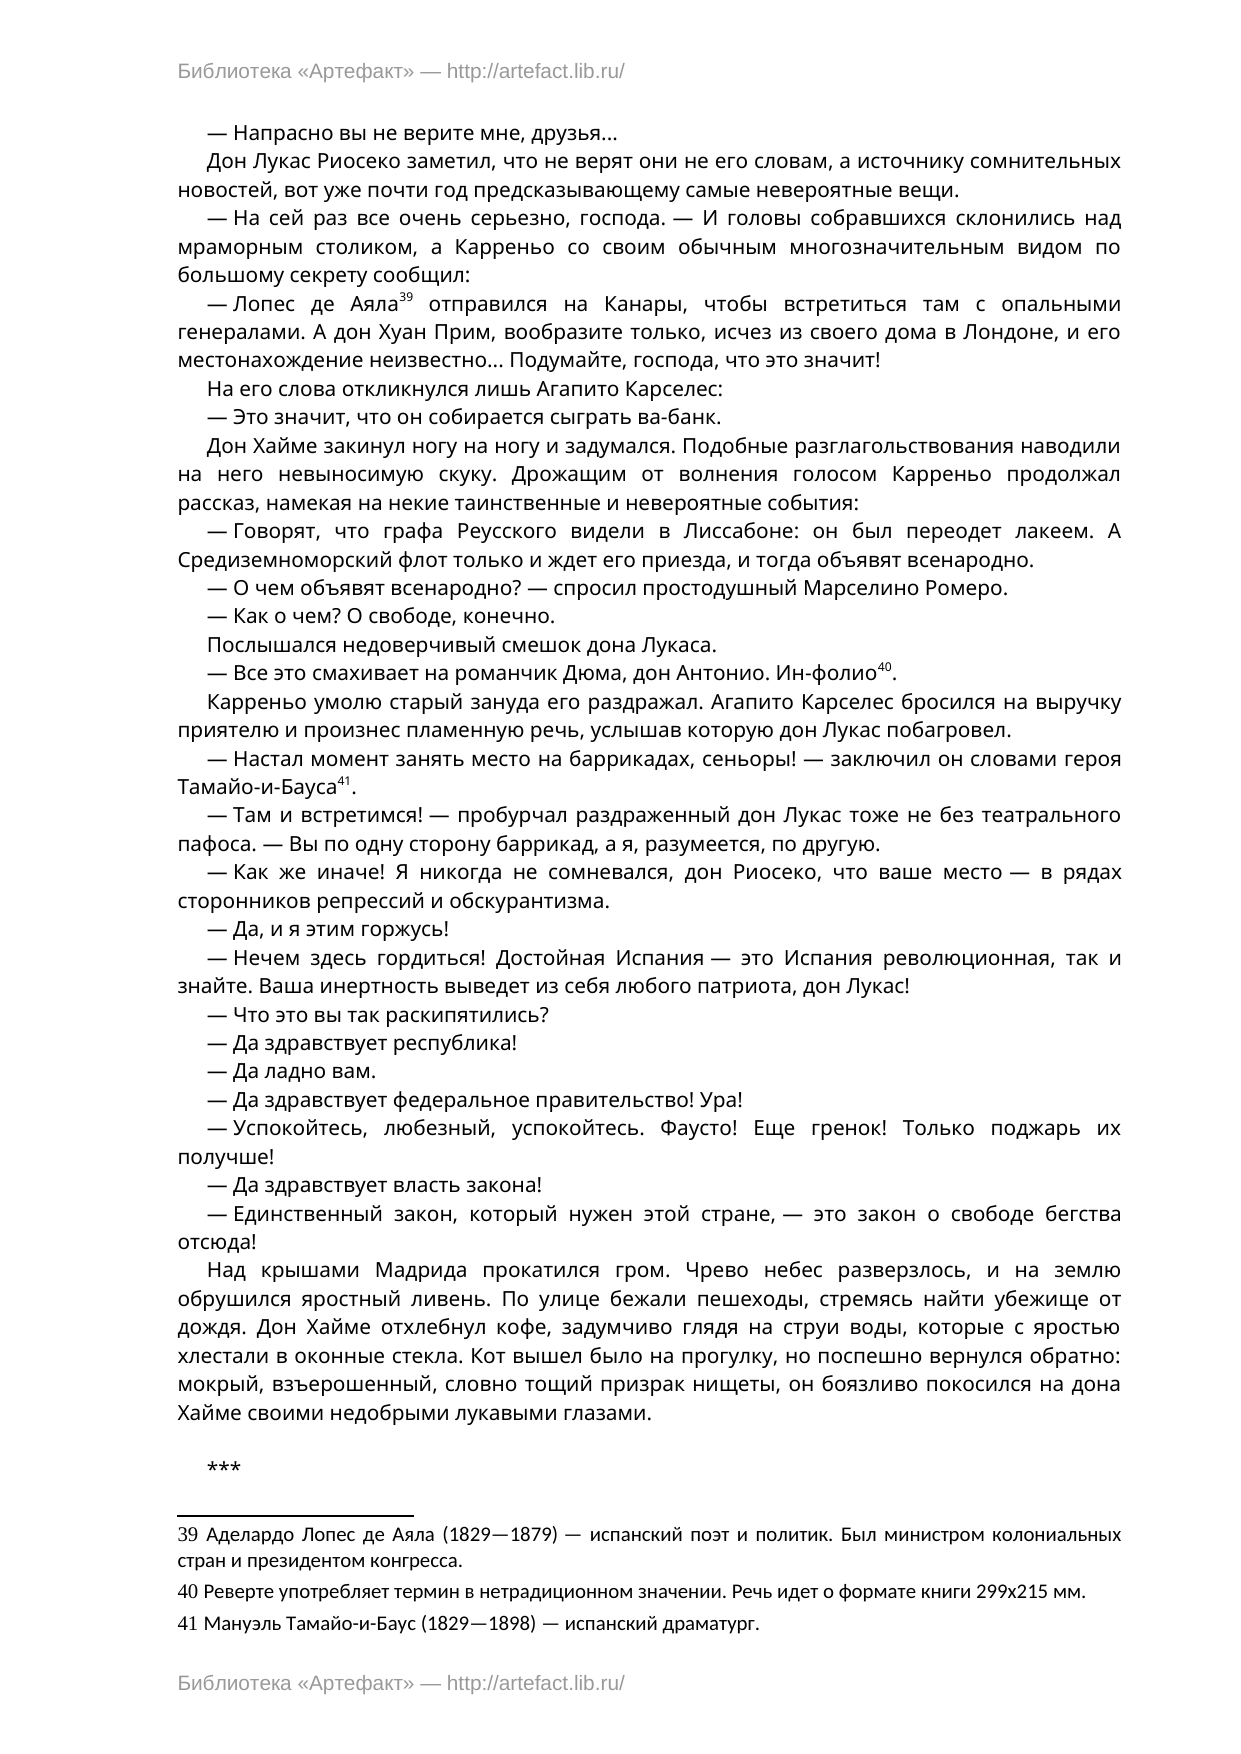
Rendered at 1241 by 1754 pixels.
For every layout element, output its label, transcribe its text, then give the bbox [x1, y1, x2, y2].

text — Единственный закон, который нужен этой стране, — это закон о свободе бегства отсюда! [177, 1199, 1122, 1256]
subtitle *** [177, 1455, 1122, 1483]
text Над крышами Мадрида прокатился гром. Чрево небес разверзлось, и на землю обрушился яростный ливень. По улице бежали пешеходы, стремясь найти убежище от дождя. Дон Хайме отхлебнул кофе, задумчиво глядя на струи воды, которые с яростью хлестали в оконные стекла. Кот вышел было на прогулку, но поспешно вернулся обратно: мокрый, взъерошенный, словно тощий призрак нищеты, он боязливо покосился на дона Хайме своими недобрыми лукавыми глазами. [177, 1256, 1122, 1426]
text — Настал момент занять место на баррикадах, сеньоры! — заключил он словами героя Тамайо-и-Бауса. [177, 744, 1122, 801]
text — Напрасно вы не верите мне, друзья... [177, 118, 1122, 147]
text — Успокойтесь, любезный, успокойтесь. Фаусто! Еще гренок! Только поджарь их получше! [177, 1113, 1122, 1170]
text — Как же иначе! Я никогда не сомневался, дон Риосеко, что ваше место — в рядах сторонников репрессий и обскурантизма. [177, 857, 1122, 914]
text — Лопес де Аяла отправился на Канары, чтобы встретиться там с опальными генералами. А дон Хуан Прим, вообразите только, исчез из своего дома в Лондоне, и его местонахождение неизвестно... Подумайте, господа, что это значит! [177, 289, 1122, 374]
text Послышался недоверчивый смешок дона Лукаса. [177, 630, 1122, 658]
text Дон Лукас Риосеко заметил, что не верят они не его словам, а источнику сомнительных новостей, вот уже почти год предсказывающему самые невероятные вещи. [177, 147, 1122, 203]
text Карреньо умолю старый зануда его раздражал. Агапито Карселес бросился на выручку приятелю и произнес пламенную речь, услышав которую дон Лукас побагровел. [177, 687, 1122, 744]
text — Да, и я этим горжусь! [177, 914, 1122, 943]
text — Что это вы так раскипятились? [177, 1000, 1122, 1028]
text — Да здравствует федеральное правительство! Ура! [177, 1085, 1122, 1113]
text — Да ладно вам. [177, 1057, 1122, 1085]
text — На сей раз все очень серьезно, господа. — И головы собравшихся склонились над мраморным столиком, а Карреньо со своим обычным многозначительным видом по большому секрету сообщил: [177, 203, 1122, 289]
text — Говорят, что графа Реусского видели в Лиссабоне: он был переодет лакеем. А Средиземноморский флот только и ждет его приезда, и тогда объявят всенародно. [177, 516, 1122, 573]
text — Это значит, что он собирается сыграть ва-банк. [177, 402, 1122, 431]
text — Все это смахивает на романчик Дюма, дон Антонио. Ин-фолио. [177, 658, 1122, 687]
text — Да здравствует республика! [177, 1028, 1122, 1057]
text — Да здравствует власть закона! [177, 1170, 1122, 1199]
text — Как о чем? О свободе, конечно. [177, 602, 1122, 630]
text — Нечем здесь гордиться! Достойная Испания — это Испания революционная, так и знайте. Ваша инертность выведет из себя любого патриота, дон Лукас! [177, 943, 1122, 1000]
text — Там и встретимся! — пробурчал раздраженный дон Лукас тоже не без театрального пафоса. — Вы по одну сторону баррикад, а я, разумеется, по другую. [177, 801, 1122, 857]
text На его слова откликнулся лишь Агапито Карселес: [177, 374, 1122, 402]
text — О чем объявят всенародно? — спросил простодушный Марселино Ромеро. [177, 573, 1122, 602]
text Дон Хайме закинул ногу на ногу и задумался. Подобные разглагольствования наводили на него невыносимую скуку. Дрожащим от волнения голосом Карреньо продолжал рассказ, намекая на некие таинственные и невероятные события: [177, 431, 1122, 516]
